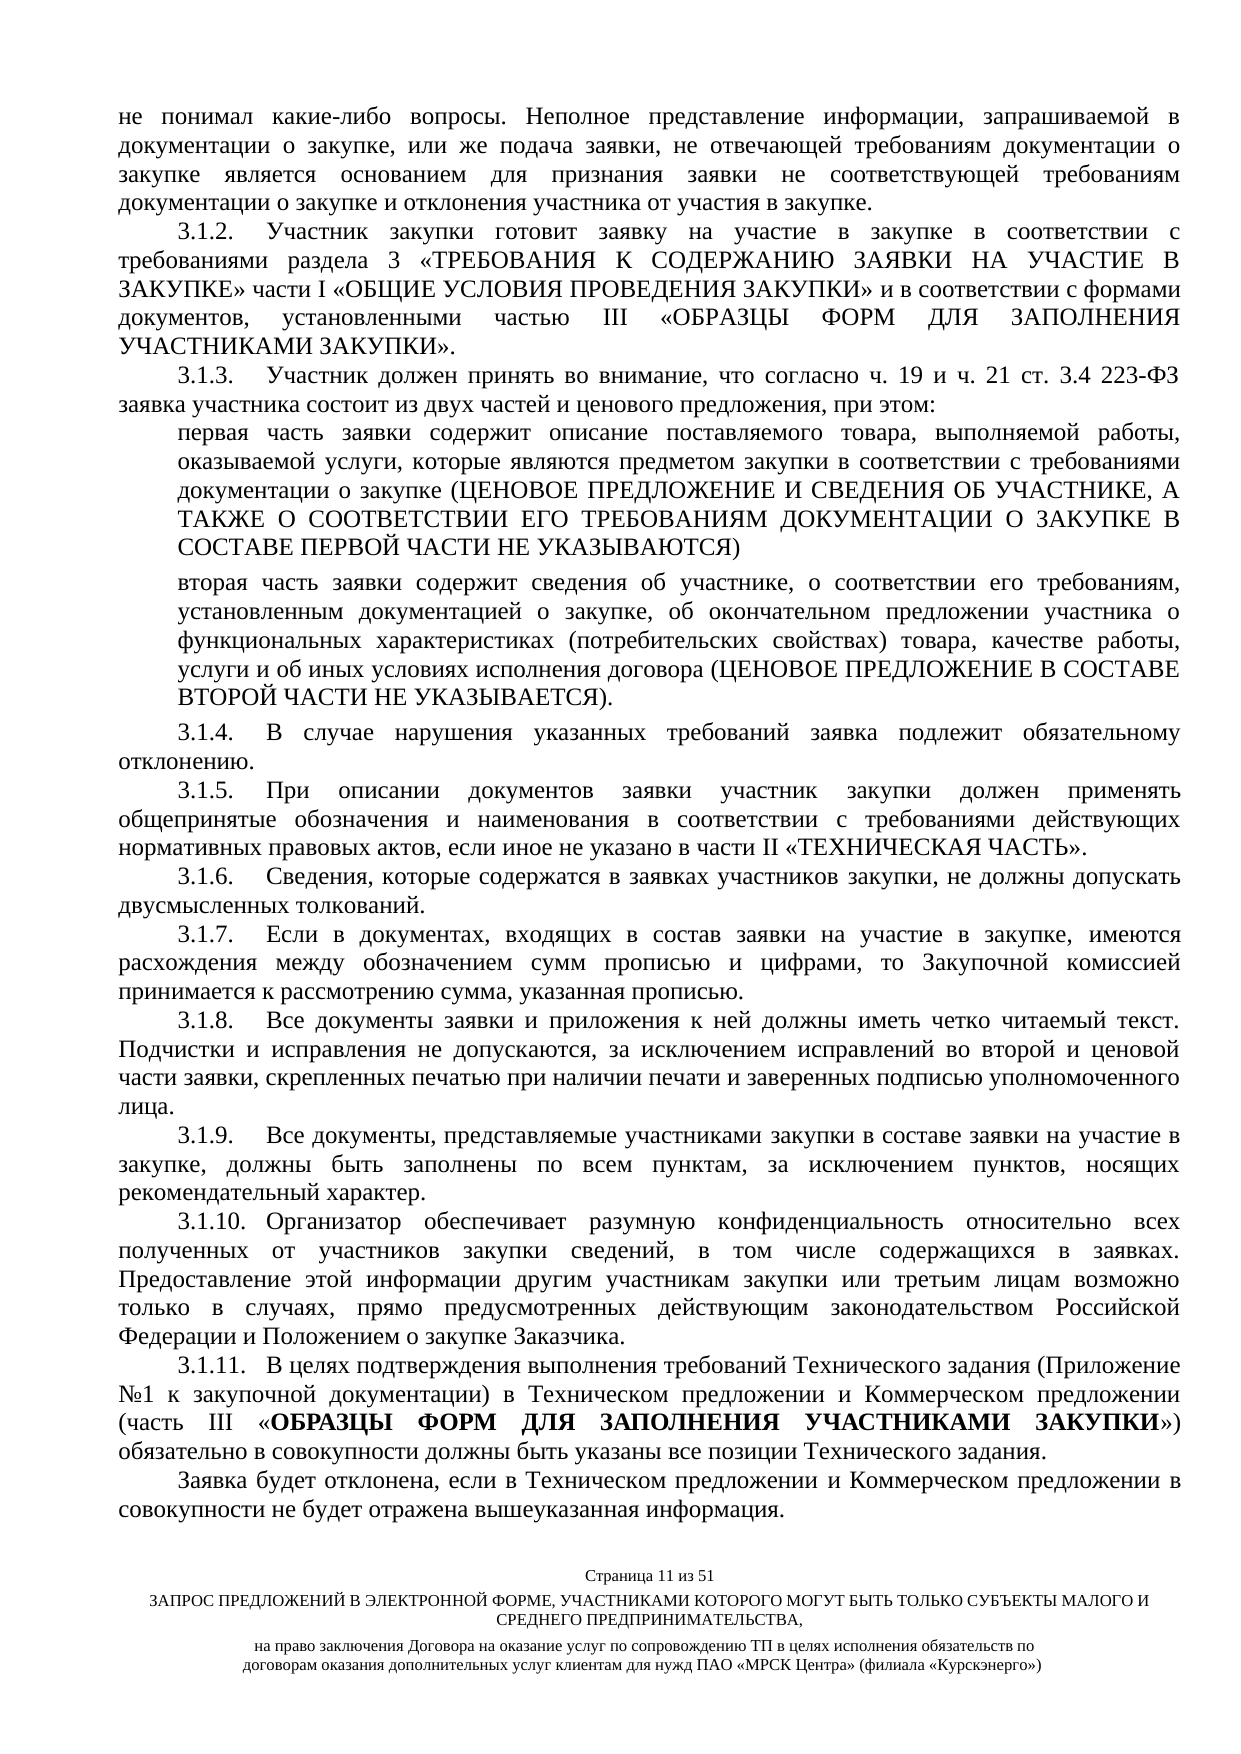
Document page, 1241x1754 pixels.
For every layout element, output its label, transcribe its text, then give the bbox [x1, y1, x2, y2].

subtitle В целях подтверждения выполнения требований Технического задания (Приложение №1 к закупочной документации) в Техническом предложении и Коммерческом предложении (часть III «ОБРАЗЦЫ ФОРМ ДЛЯ ЗАПОЛНЕНИЯ УЧАСТНИКАМИ ЗАКУПКИ») обязательно в совокупности должны быть указаны все позиции Технического задания. [118, 1350, 1181, 1465]
subtitle Организатор обеспечивает разумную конфиденциальность относительно всех полученных от участников закупки сведений, в том числе содержащихся в заявках. Предоставление этой информации другим участникам закупки или третьим лицам возможно только в случаях, прямо предусмотренных действующим законодательством Российской Федерации и Положением о закупке Заказчика. [118, 1206, 1181, 1350]
subtitle При описании документов заявки участник закупки должен применять общепринятые обозначения и наименования в соответствии с требованиями действующих нормативных правовых актов, если иное не указано в части II «ТЕХНИЧЕСКАЯ ЧАСТЬ». [118, 775, 1181, 861]
subtitle Если в документах, входящих в состав заявки на участие в закупке, имеются расхождения между обозначением сумм прописью и цифрами, то Закупочной комиссией принимается к рассмотрению сумма, указанная прописью. [118, 919, 1181, 1005]
subtitle В случае нарушения указанных требований заявка подлежит обязательному отклонению. [118, 717, 1181, 775]
subtitle Участник должен принять во внимание, что согласно ч. 19 и ч. 21 ст. 3.4 223-ФЗ заявка участника состоит из двух частей и ценового предложения, при этом: [118, 360, 1181, 417]
subtitle Сведения, которые содержатся в заявках участников закупки, не должны допускать двусмысленных толкований. [118, 861, 1181, 919]
text первая часть заявки содержит описание поставляемого товара, выполняемой работы, оказываемой услуги, которые являются предметом закупки в соответствии с требованиями документации о закупке (ЦЕНОВОЕ ПРЕДЛОЖЕНИЕ И СВЕДЕНИЯ ОБ УЧАСТНИКЕ, А ТАКЖЕ О СООТВЕТСТВИИ ЕГО ТРЕБОВАНИЯМ ДОКУМЕНТАЦИИ О ЗАКУПКЕ В СОСТАВЕ ПЕРВОЙ ЧАСТИ НЕ УКАЗЫВАЮТСЯ) [177, 417, 1181, 561]
subtitle Участник закупки готовит заявку на участие в закупке в соответствии с требованиями раздела 3 «ТРЕБОВАНИЯ К СОДЕРЖАНИЮ ЗАЯВКИ НА УЧАСТИЕ В ЗАКУПКЕ» части I «ОБЩИЕ УСЛОВИЯ ПРОВЕДЕНИЯ ЗАКУПКИ» и в соответствии с формами документов, установленными частью III «ОБРАЗЦЫ ФОРМ ДЛЯ ЗАПОЛНЕНИЯ УЧАСТНИКАМИ ЗАКУПКИ». [118, 216, 1181, 360]
text вторая часть заявки содержит сведения об участнике, о соответствии его требованиям, установленным документацией о закупке, об окончательном предложении участника о функциональных характеристиках (потребительских свойствах) товара, качестве работы, услуги и об иных условиях исполнения договора (ЦЕНОВОЕ ПРЕДЛОЖЕНИЕ В СОСТАВЕ ВТОРОЙ ЧАСТИ НЕ УКАЗЫВАЕТСЯ). [177, 567, 1181, 711]
subtitle Все документы, представляемые участниками закупки в составе заявки на участие в закупке, должны быть заполнены по всем пунктам, за исключением пунктов, носящих рекомендательный характер. [118, 1120, 1181, 1206]
subtitle Все документы заявки и приложения к ней должны иметь четко читаемый текст. Подчистки и исправления не допускаются, за исключением исправлений во второй и ценовой части заявки, скрепленных печатью при наличии печати и заверенных подписью уполномоченного лица. [118, 1005, 1181, 1120]
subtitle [118, 101, 1181, 216]
subtitle Заявка будет отклонена, если в Техническом предложении и Коммерческом предложении в совокупности не будет отражена вышеуказанная информация. [118, 1465, 1181, 1522]
